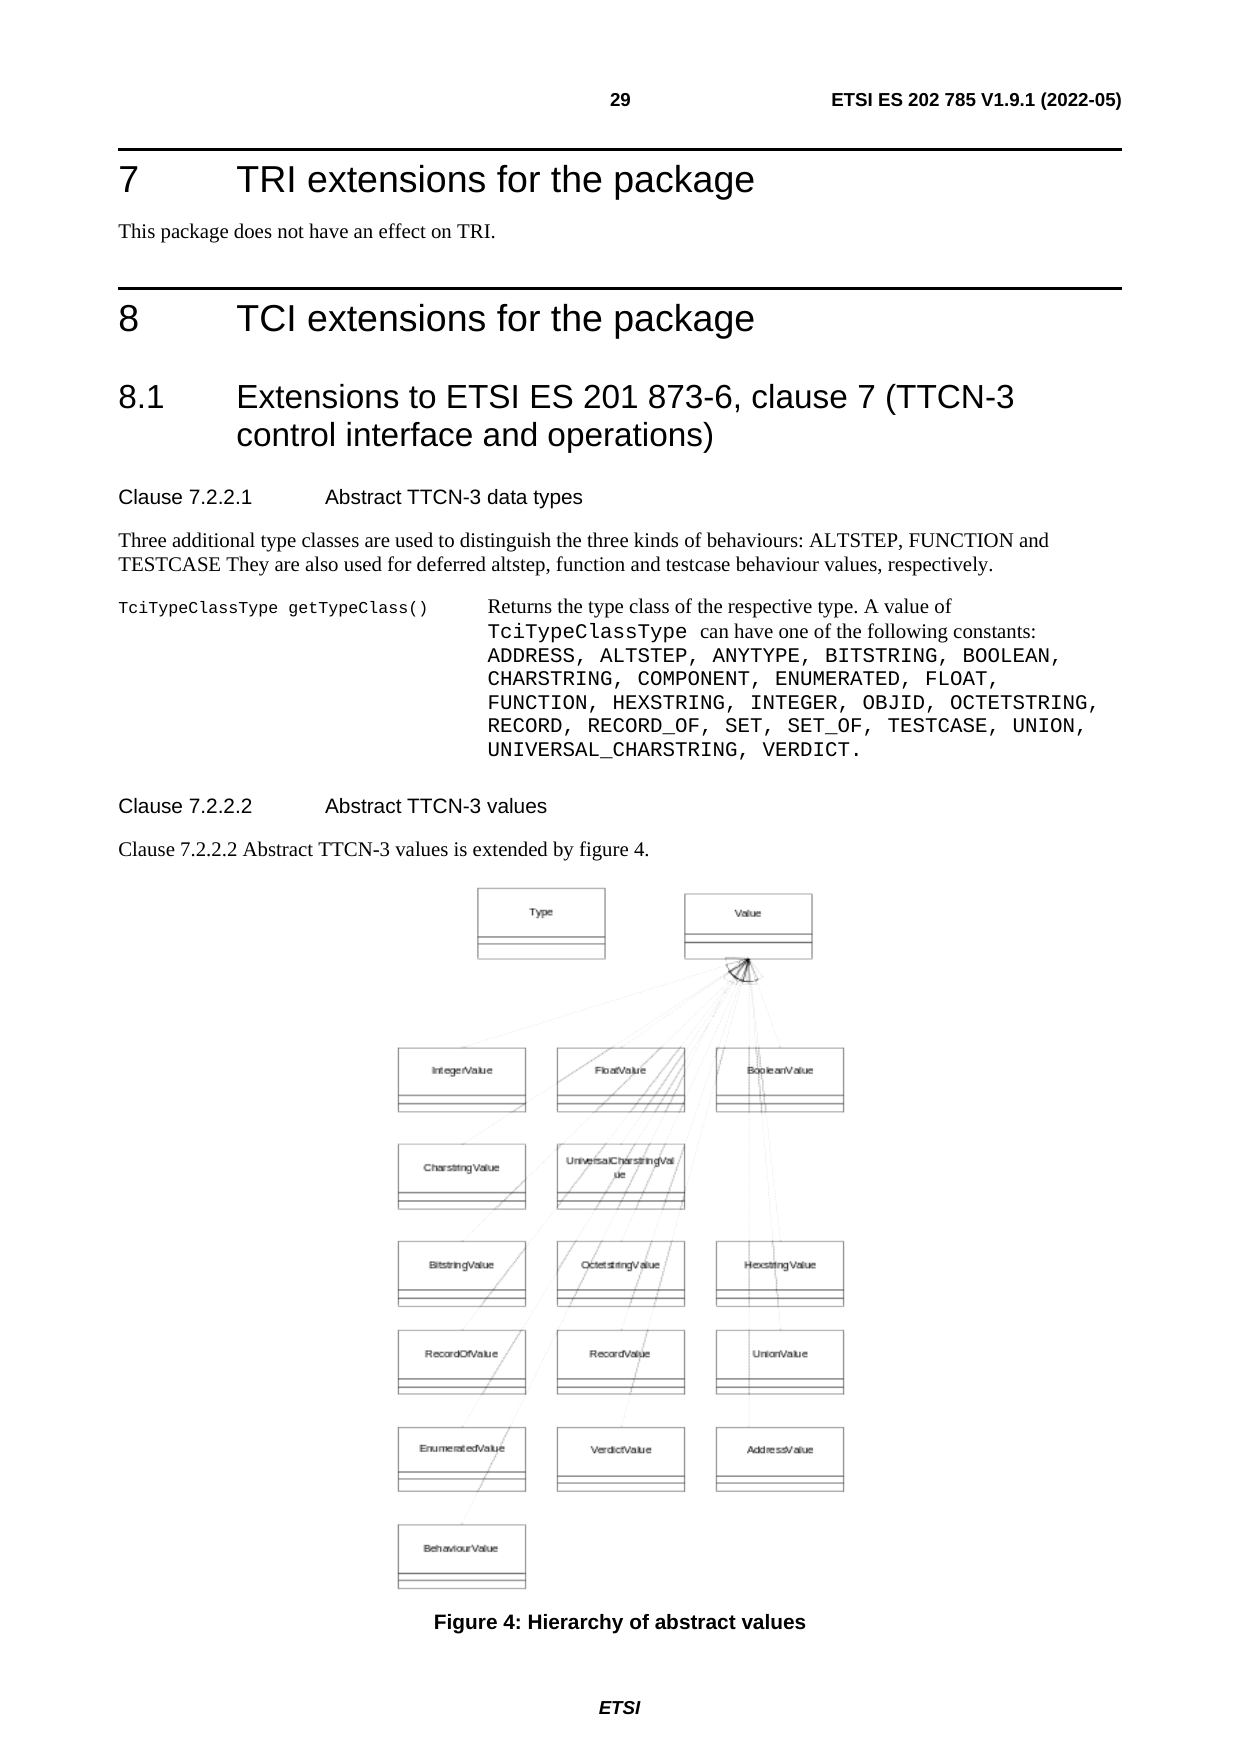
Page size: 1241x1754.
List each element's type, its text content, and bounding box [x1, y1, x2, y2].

text Clause 7.2.2.2 Abstract TTCN-3 values is extended by figure 4. [118, 837, 1122, 861]
text Clause 7.2.2.2 Abstract TTCN-3 values [118, 794, 1122, 818]
text TciTypeClassType getTypeClass() Returns the type class of the respective type. A value of TciTypeClassType can have one of the following constants: ADDRESS, ALTSTEP, ANYTYPE, BITSTRING, BOOLEAN, CHARSTRING, COMPONENT, ENUMERATED, FLOAT, FUNCTION, HEXSTRING, INTEGER, OBJID, OCTETSTRING, RECORD, RECORD_OF, SET, SET_OF, TESTCASE, UNION, UNIVERSAL_CHARSTRING, VERDICT. [118, 594, 1122, 763]
subtitle 8.1 Extensions to ETSI ES 201 873-6, clause 7 (TTCN-3 control interface and operations) [118, 377, 1122, 453]
subtitle 7 TRI extensions for the package [118, 151, 1122, 200]
text Figure 4: Hierarchy of abstract values [118, 1610, 1122, 1634]
text Clause 7.2.2.1 Abstract TTCN-3 data types [118, 485, 1122, 509]
text This package does not have an effect on TRI. [118, 219, 1122, 243]
subtitle 8 TCI extensions for the package [118, 290, 1122, 339]
text Three additional type classes are used to distinguish the three kinds of behaviours: ALTSTEP, FUNCTION and TESTCASE They are also used for deferred altstep, function and testcase behaviour values, respectively. [118, 527, 1122, 576]
